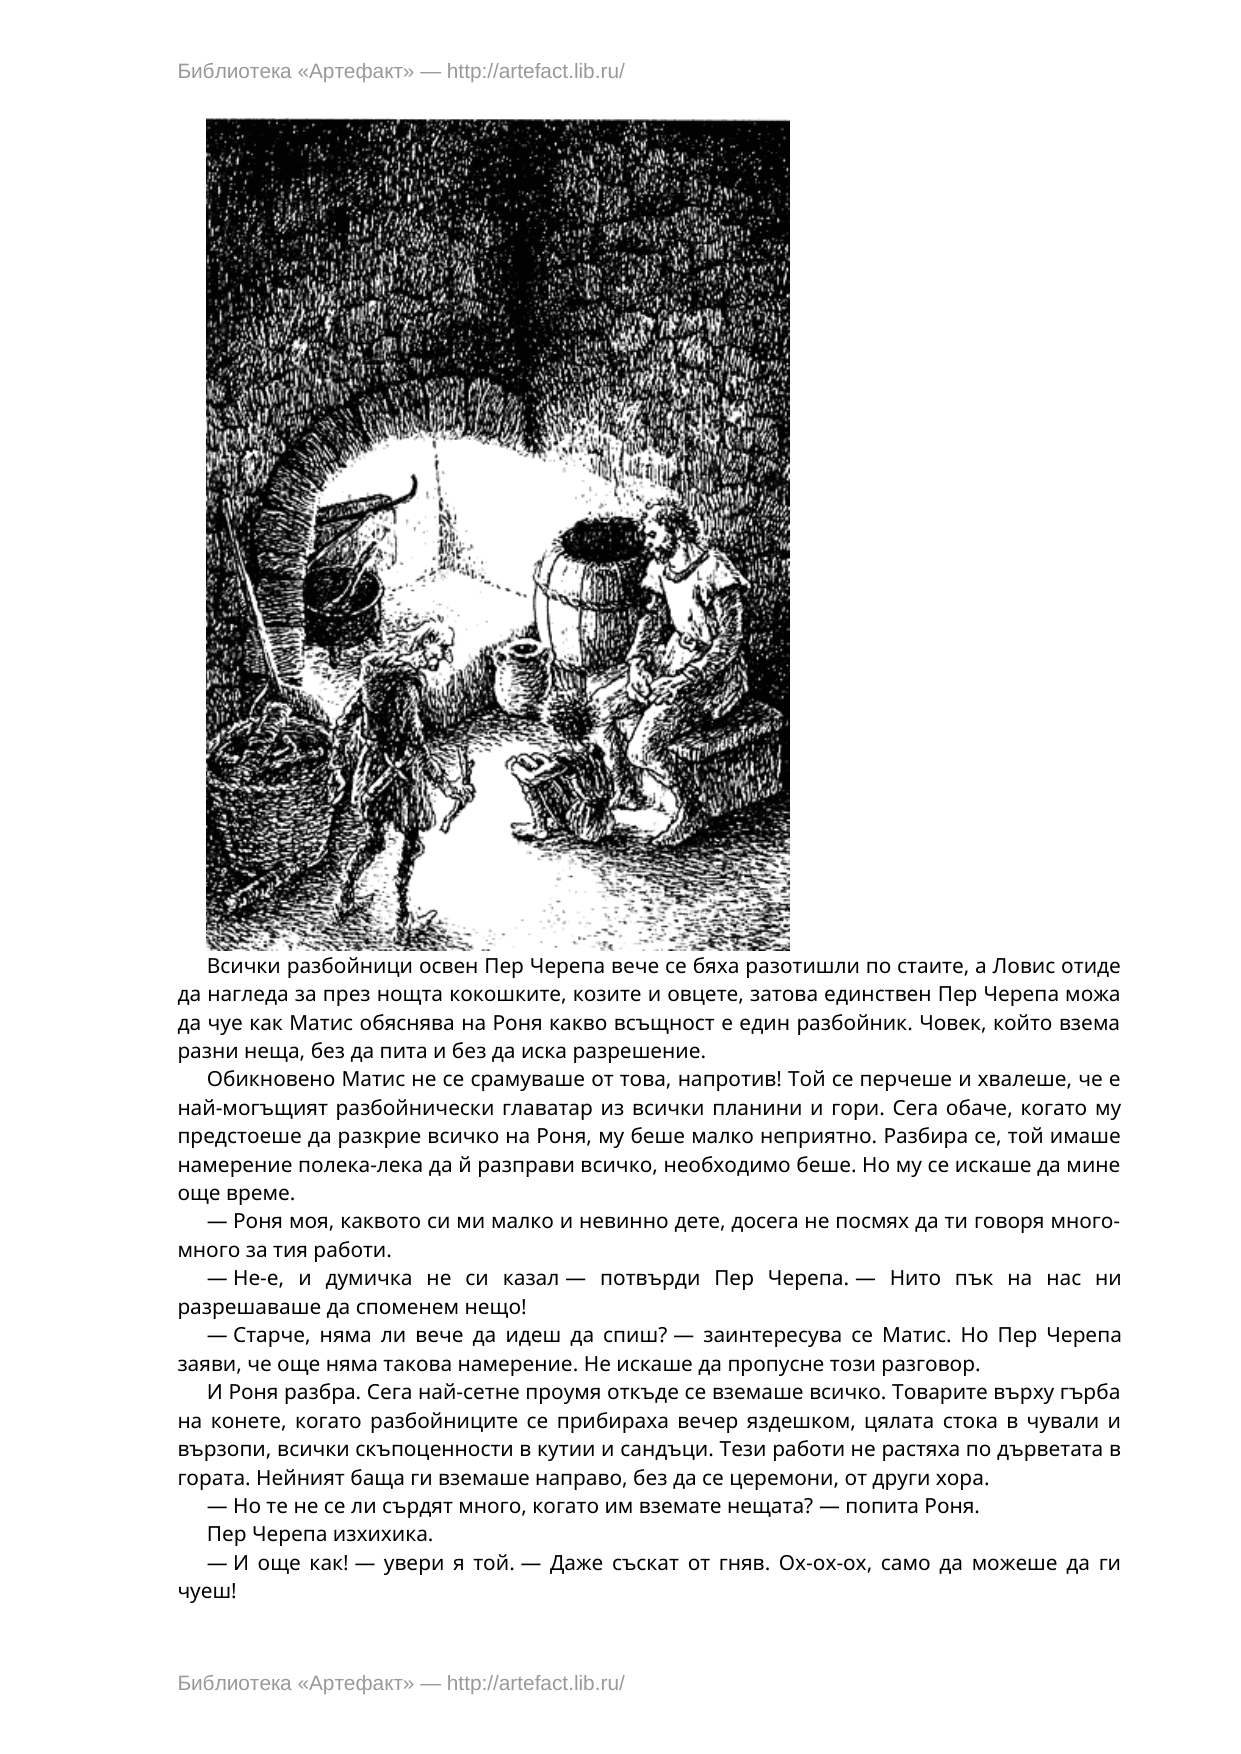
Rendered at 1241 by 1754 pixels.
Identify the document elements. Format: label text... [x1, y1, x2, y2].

text И Роня разбра. Сега най-сетне проумя откъде се вземаше всичко. Товарите върху гърба на конете, когато разбойниците се прибираха вечер яздешком, цялата стока в чували и вързопи, всички скъпоценности в кутии и сандъци. Тези работи не растяха по дърветата в гората. Нейният баща ги вземаше направо, без да се церемони, от други хора. [177, 1377, 1122, 1491]
text — Не-е, и думичка не си казал — потвърди Пер Черепа. — Нито пък на нас ни разрешаваше да споменем нещо! [177, 1263, 1122, 1320]
text — Старче, няма ли вече да идеш да спиш? — заинтересува се Матис. Но Пер Черепа заяви, че още няма такова намерение. Не искаше да пропусне този разговор. [177, 1320, 1122, 1377]
text — Роня моя, каквото си ми малко и невинно дете, досега не посмях да ти говоря много-много за тия работи. [177, 1207, 1122, 1263]
picture [206, 118, 790, 951]
text Всички разбойници освен Пер Черепа вече се бяха разотишли по стаите, а Ловис отиде да нагледа за през нощта кокошките, козите и овцете, затова единствен Пер Черепа можа да чуе как Матис обяснява на Роня какво всъщност е един разбойник. Човек, който взема разни неща, без да пита и без да иска разрешение. [177, 951, 1122, 1064]
text Обикновено Матис не се срамуваше от това, напротив! Той се перчеше и хвалеше, че е най-могъщият разбойнически главатар из всички планини и гори. Сега обаче, когато му предстоеше да разкрие всичко на Роня, му беше малко неприятно. Разбира се, той имаше намерение полека-лека да й разправи всичко, необходимо беше. Но му се искаше да мине още време. [177, 1064, 1122, 1207]
text — И още как! — увери я той. — Даже съскат от гняв. Ох-ох-ох, само да можеше да ги чуеш! [177, 1548, 1122, 1605]
text — Но те не се ли сърдят много, когато им вземате нещата? — попита Роня. [177, 1491, 1122, 1519]
text Пер Черепа изхихика. [177, 1519, 1122, 1548]
